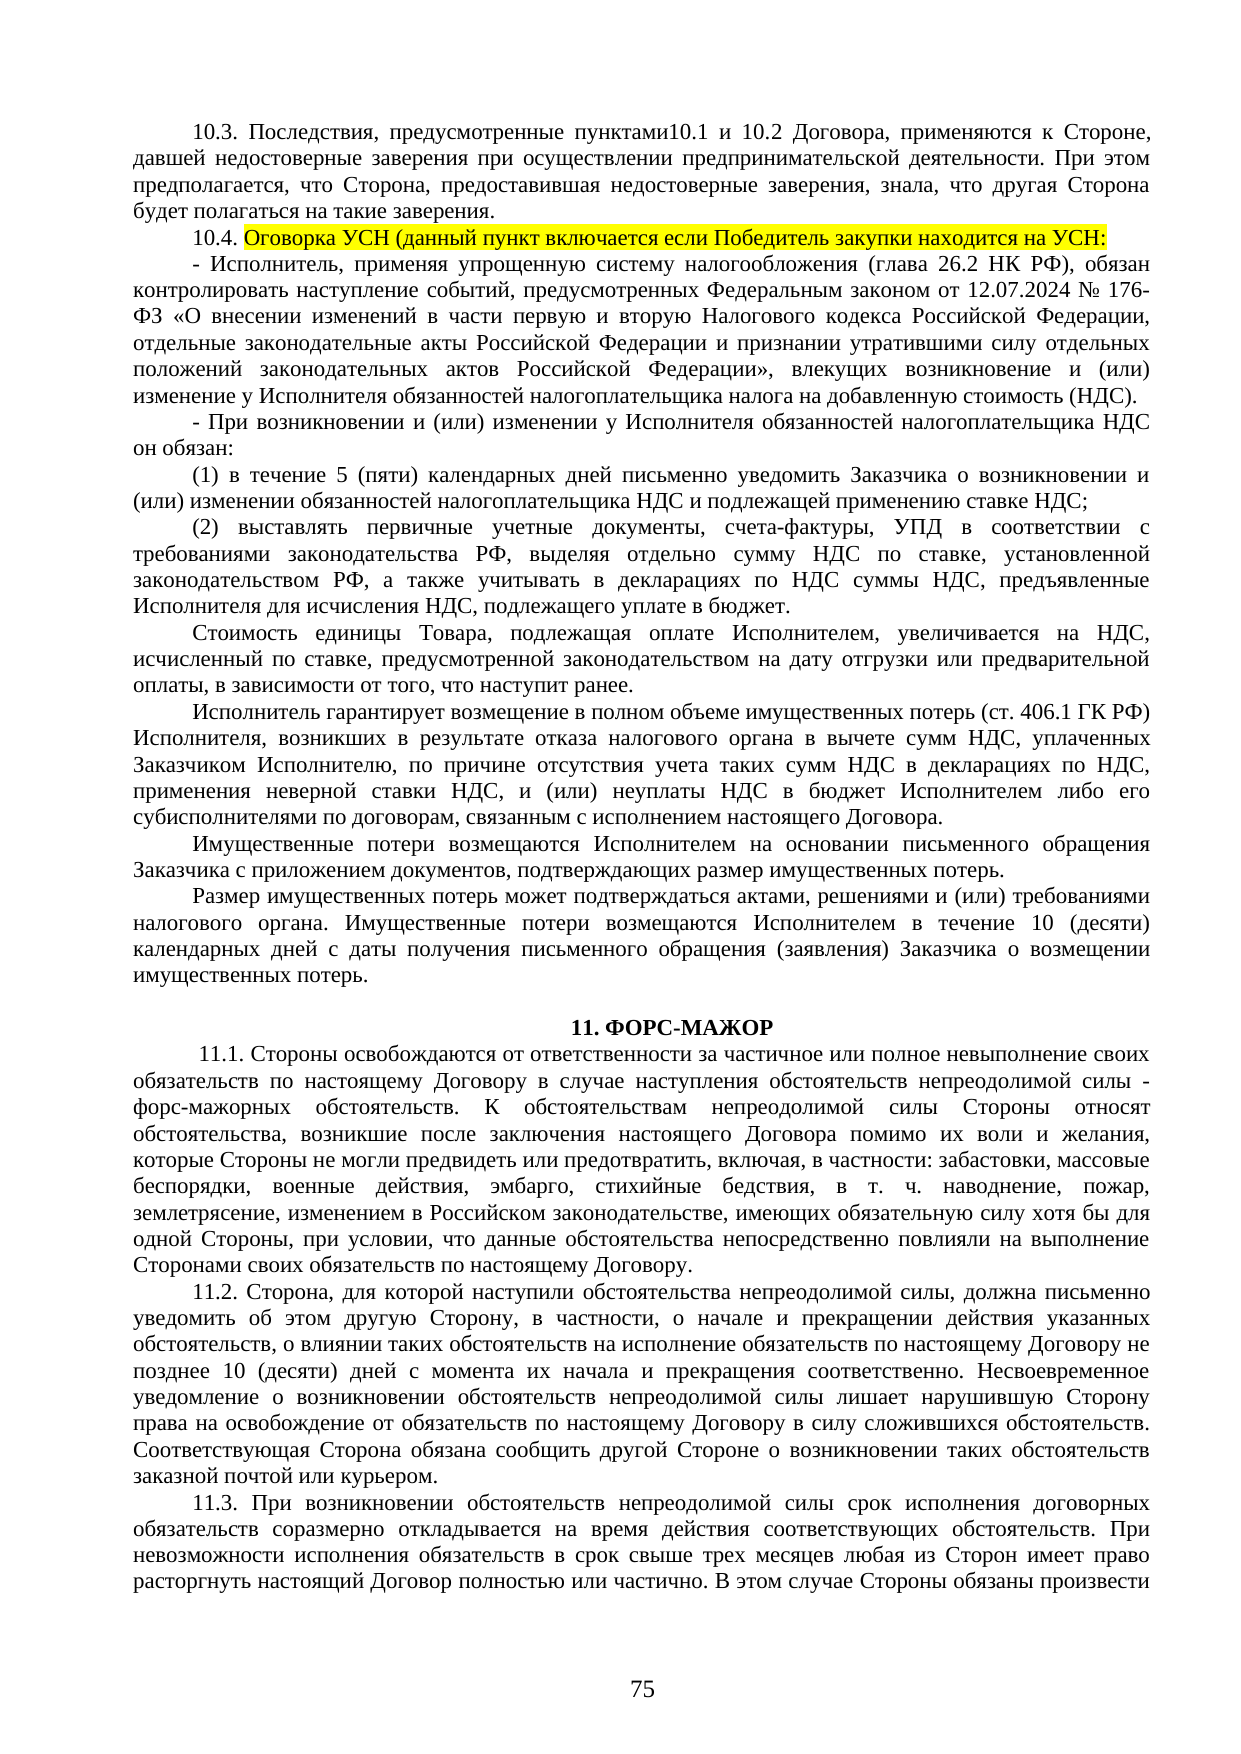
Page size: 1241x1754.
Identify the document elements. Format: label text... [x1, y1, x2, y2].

text Размер имущественных потерь может подтверждаться актами, решениями и (или) требованиями налогового органа. Имущественные потери возмещаются Исполнителем в течение 10 (десяти) календарных дней с даты получения письменного обращения (заявления) Заказчика о возмещении имущественных потерь. [133, 882, 1152, 988]
text 11.2. Сторона, для которой наступили обстоятельства непреодолимой силы, должна письменно уведомить об этом другую Сторону, в частности, о начале и прекращении действия указанных обстоятельств, о влиянии таких обстоятельств на исполнение обязательств по настоящему Договору не позднее 10 (десяти) дней с момента их начала и прекращения соответственно. Несвоевременное уведомление о возникновении обстоятельств непреодолимой силы лишает нарушившую Сторону права на освобождение от обязательств по настоящему Договору в силу сложившихся обстоятельств. Соответствующая Сторона обязана сообщить другой Стороне о возникновении таких обстоятельств заказной почтой или курьером. [133, 1278, 1152, 1488]
text Имущественные потери возмещаются Исполнителем на основании письменного обращения Заказчика с приложением документов, подтверждающих размер имущественных потерь. [133, 830, 1152, 882]
text (1) в течение 5 (пяти) календарных дней письменно уведомить Заказчика о возникновении и (или) изменении обязанностей налогоплательщика НДС и подлежащей применению ставке НДС; [133, 461, 1152, 513]
text - Исполнитель, применяя упрощенную систему налогообложения (глава 26.2 НК РФ), обязан контролировать наступление событий, предусмотренных Федеральным законом от 12.07.2024 № 176-ФЗ «О внесении изменений в части первую и вторую Налогового кодекса Российской Федерации, отдельные законодательные акты Российской Федерации и признании утратившими силу отдельных положений законодательных актов Российской Федерации», влекущих возникновение и (или) изменение у Исполнителя обязанностей налогоплательщика налога на добавленную стоимость (НДС). [133, 250, 1152, 408]
text 11. ФОРС-МАЖОР [133, 1014, 1152, 1041]
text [133, 1488, 1152, 1594]
text 10.4. Оговорка УСН (данный пункт включается если Победитель закупки находится на УСН: [133, 223, 1152, 250]
text - При возникновении и (или) изменении у Исполнителя обязанностей налогоплательщика НДС он обязан: [133, 408, 1152, 461]
text (2) выставлять первичные учетные документы, счета-фактуры, УПД в соответствии с требованиями законодательства РФ, выделяя отдельно сумму НДС по ставке, установленной законодательством РФ, а также учитывать в декларациях по НДС суммы НДС, предъявленные Исполнителя для исчисления НДС, подлежащего уплате в бюджет. [133, 513, 1152, 619]
text 10.3. Последствия, предусмотренные пунктами10.1 и 10.2 Договора, применяются к Стороне, давшей недостоверные заверения при осуществлении предпринимательской деятельности. При этом предполагается, что Сторона, предоставившая недостоверные заверения, знала, что другая Сторона будет полагаться на такие заверения. [133, 118, 1152, 223]
text 11.1. Стороны освобождаются от ответственности за частичное или полное невыполнение своих обязательств по настоящему Договору в случае наступления обстоятельств непреодолимой силы - форс-мажорных обстоятельств. К обстоятельствам непреодолимой силы Стороны относят обстоятельства, возникшие после заключения настоящего Договора помимо их воли и желания, которые Стороны не могли предвидеть или предотвратить, включая, в частности: забастовки, массовые беспорядки, военные действия, эмбарго, стихийные бедствия, в т. ч. наводнение, пожар, землетрясение, изменением в Российском законодательстве, имеющих обязательную силу хотя бы для одной Стороны, при условии, что данные обстоятельства непосредственно повлияли на выполнение Сторонами своих обязательств по настоящему Договору. [133, 1041, 1152, 1278]
text Исполнитель гарантирует возмещение в полном объеме имущественных потерь (ст. 406.1 ГК РФ) Исполнителя, возникших в результате отказа налогового органа в вычете сумм НДС, уплаченных Заказчиком Исполнителю, по причине отсутствия учета таких сумм НДС в декларациях по НДС, применения неверной ставки НДС, и (или) неуплаты НДС в бюджет Исполнителем либо его субисполнителями по договорам, связанным с исполнением настоящего Договора. [133, 698, 1152, 830]
text Стоимость единицы Товара, подлежащая оплате Исполнителем, увеличивается на НДС, исчисленный по ставке, предусмотренной законодательством на дату отгрузки или предварительной оплаты, в зависимости от того, что наступит ранее. [133, 619, 1152, 698]
